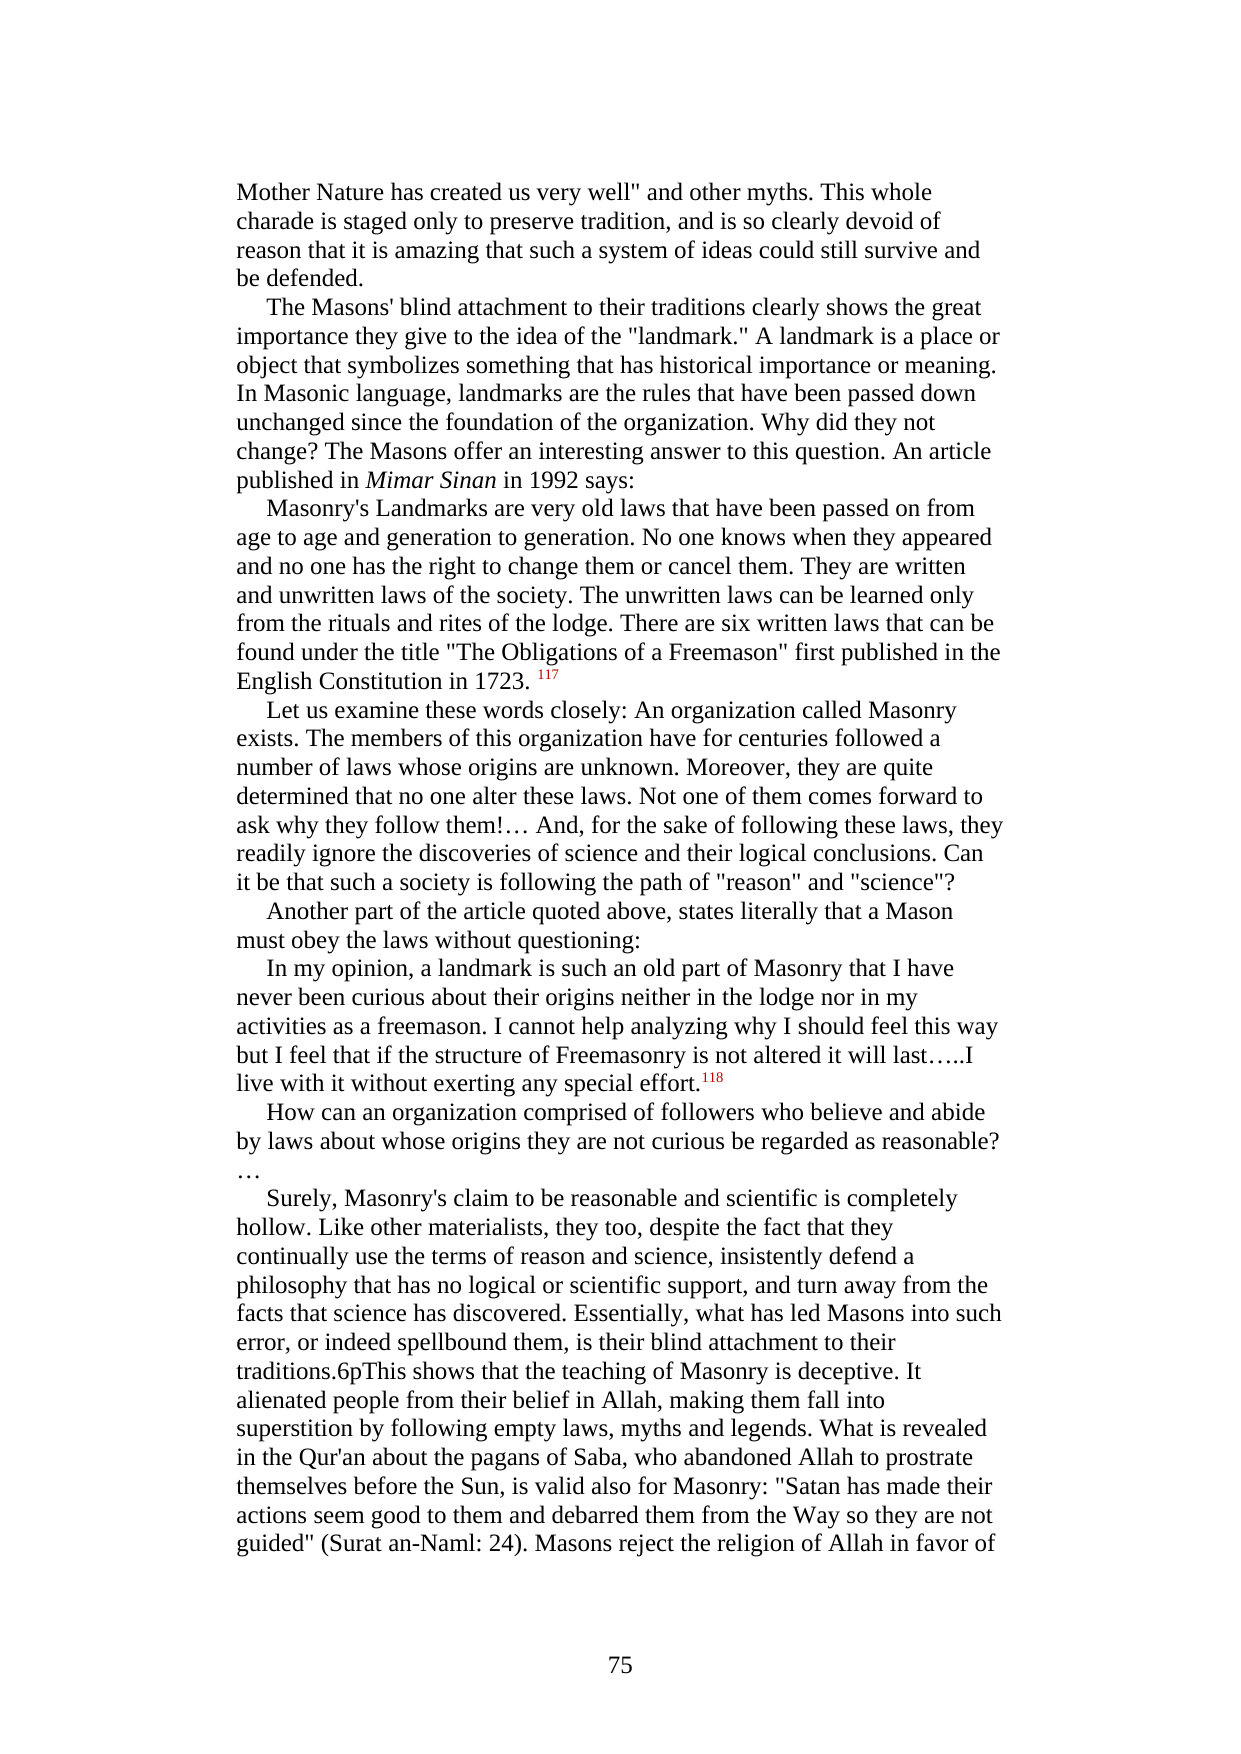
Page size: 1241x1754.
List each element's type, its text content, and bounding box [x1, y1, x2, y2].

text How can an organization comprised of followers who believe and abide by laws about whose origins they are not curious be regarded as reasonable?… [236, 1097, 1004, 1183]
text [236, 177, 1004, 292]
text Let us examine these words closely: An organization called Masonry exists. The members of this organization have for centuries followed a number of laws whose origins are unknown. Moreover, they are quite determined that no one alter these laws. Not one of them comes forward to ask why they follow them!… And, for the sake of following these laws, they readily ignore the discoveries of science and their logical conclusions. Can it be that such a society is following the path of "reason" and "science"? [236, 695, 1004, 896]
text Masonry's Landmarks are very old laws that have been passed on from age to age and generation to generation. No one knows when they appeared and no one has the right to change them or cancel them. They are written and unwritten laws of the society. The unwritten laws can be learned only from the rituals and rites of the lodge. There are six written laws that can be found under the title "The Obligations of a Freemason" first published in the English Constitution in 1723. 117 [236, 493, 1004, 695]
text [236, 1183, 1004, 1557]
text The Masons' blind attachment to their traditions clearly shows the great importance they give to the idea of the "landmark." A landmark is a place or object that symbolizes something that has historical importance or meaning. In Masonic language, landmarks are the rules that have been passed down unchanged since the foundation of the organization. Why did they not change? The Masons offer an interesting answer to this question. An article published in Mimar Sinan in 1992 says: [236, 292, 1004, 493]
text Another part of the article quoted above, states literally that a Mason must obey the laws without questioning: [236, 896, 1004, 953]
text In my opinion, a landmark is such an old part of Masonry that I have never been curious about their origins neither in the lodge nor in my activities as a freemason. I cannot help analyzing why I should feel this way but I feel that if the structure of Freemasonry is not altered it will last…..I live with it without exerting any special effort.118 [236, 953, 1004, 1097]
